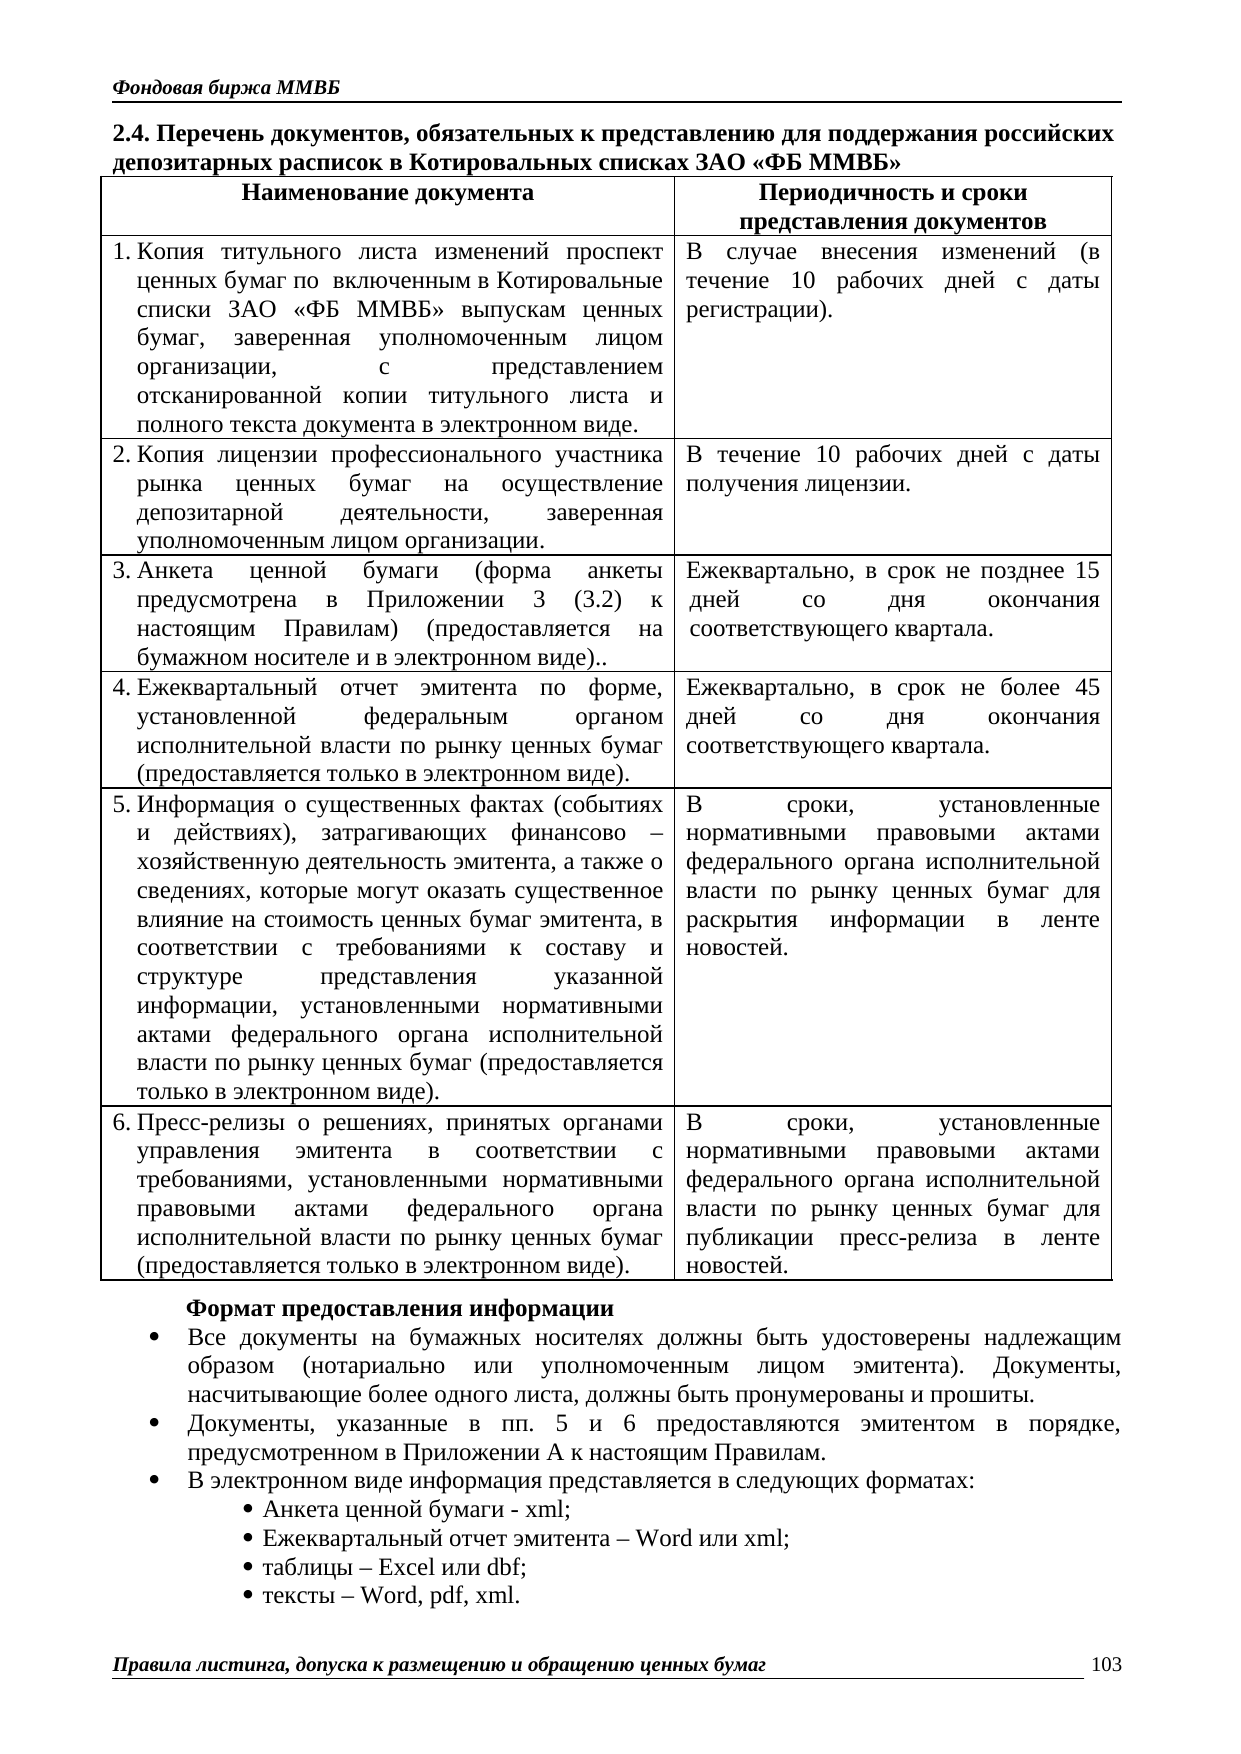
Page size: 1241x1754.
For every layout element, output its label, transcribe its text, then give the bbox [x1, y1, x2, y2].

list Все документы на бумажных носителях должны быть удостоверены надлежащим образом (нотариально или уполномоченным лицом эмитента). Документы, насчитывающие более одного листа, должны быть пронумерованы и прошиты. [150, 1322, 1122, 1408]
table_cell 6. Пресс-релизы о решениях, принятых органами управления эмитента в соответствии с требованиями, установленными нормативными правовыми актами федерального органа исполнительной власти по рынку ценных бумаг (предоставляется только в электронном виде). [102, 1107, 674, 1279]
table_cell В течение 10 рабочих дней с даты получения лицензии. [675, 439, 1111, 554]
list В электронном виде информация представляется в следующих форматах: [150, 1466, 1122, 1494]
subtitle 2.4. Перечень документов, обязательных к представлению для поддержания российских депозитарных расписок в Котировальных списках ЗАО «ФБ ММВБ» [112, 118, 1122, 176]
list Документы, указанные в пп. 5 и 6 предоставляются эмитентом в порядке, предусмотренном в Приложении А к настоящим Правилам. [150, 1408, 1122, 1466]
table_header Наименование документа [102, 177, 674, 235]
list Анкета ценной бумаги - xml; [243, 1494, 1122, 1523]
table_cell 2. Копия лицензии профессионального участника рынка ценных бумаг на осуществление депозитарной деятельности, заверенная уполномоченным лицом организации. [102, 439, 674, 554]
list Ежеквартальный отчет эмитента – Word или xml; [243, 1523, 1122, 1552]
list Формат предоставления информации [112, 1293, 1122, 1322]
table_cell 3. Анкета ценной бумаги (форма анкеты предусмотрена в Приложении 3 (3.2) к настоящим Правилам) (предоставляется на бумажном носителе и в электронном виде).. [102, 556, 674, 671]
table_cell 4. Ежеквартальный отчет эмитента по форме, установленной федеральным органом исполнительной власти по рынку ценных бумаг (предоставляется только в электронном виде). [102, 672, 674, 787]
table_cell В сроки, установленные нормативными правовыми актами федерального органа исполнительной власти по рынку ценных бумаг для публикации пресс-релиза в ленте новостей. [675, 1107, 1111, 1279]
table_cell В сроки, установленные нормативными правовыми актами федерального органа исполнительной власти по рынку ценных бумаг для раскрытия информации в ленте новостей. [675, 789, 1111, 1105]
table_cell В случае внесения изменений (в течение 10 рабочих дней с даты регистрации). [675, 236, 1111, 437]
list тексты – Word, pdf, xml. [243, 1581, 1122, 1609]
table_cell Ежеквартально, в срок не более 45 дней со дня окончания соответствующего квартала. [675, 672, 1111, 787]
list таблицы – Excel или dbf; [243, 1552, 1122, 1581]
table_cell 5. Информация о существенных фактах (событиях и действиях), затрагивающих финансово – хозяйственную деятельность эмитента, а также о сведениях, которые могут оказать существенное влияние на стоимость ценных бумаг эмитента, в соответствии с требованиями к составу и структуре представления указанной информации, установленными нормативными актами федерального органа исполнительной власти по рынку ценных бумаг (предоставляется только в электронном виде). [102, 789, 674, 1105]
table_cell 1. Копия титульного листа изменений проспект ценных бумаг по включенным в Котировальные списки ЗАО «ФБ ММВБ» выпускам ценных бумаг, заверенная уполномоченным лицом организации, с представлением отсканированной копии титульного листа и полного текста документа в электронном виде. [102, 236, 674, 437]
table_cell Ежеквартально, в срок не позднее 15 дней со дня окончания соответствующего квартала. [675, 556, 1111, 671]
table_header Периодичность и сроки представления документов [675, 177, 1111, 235]
